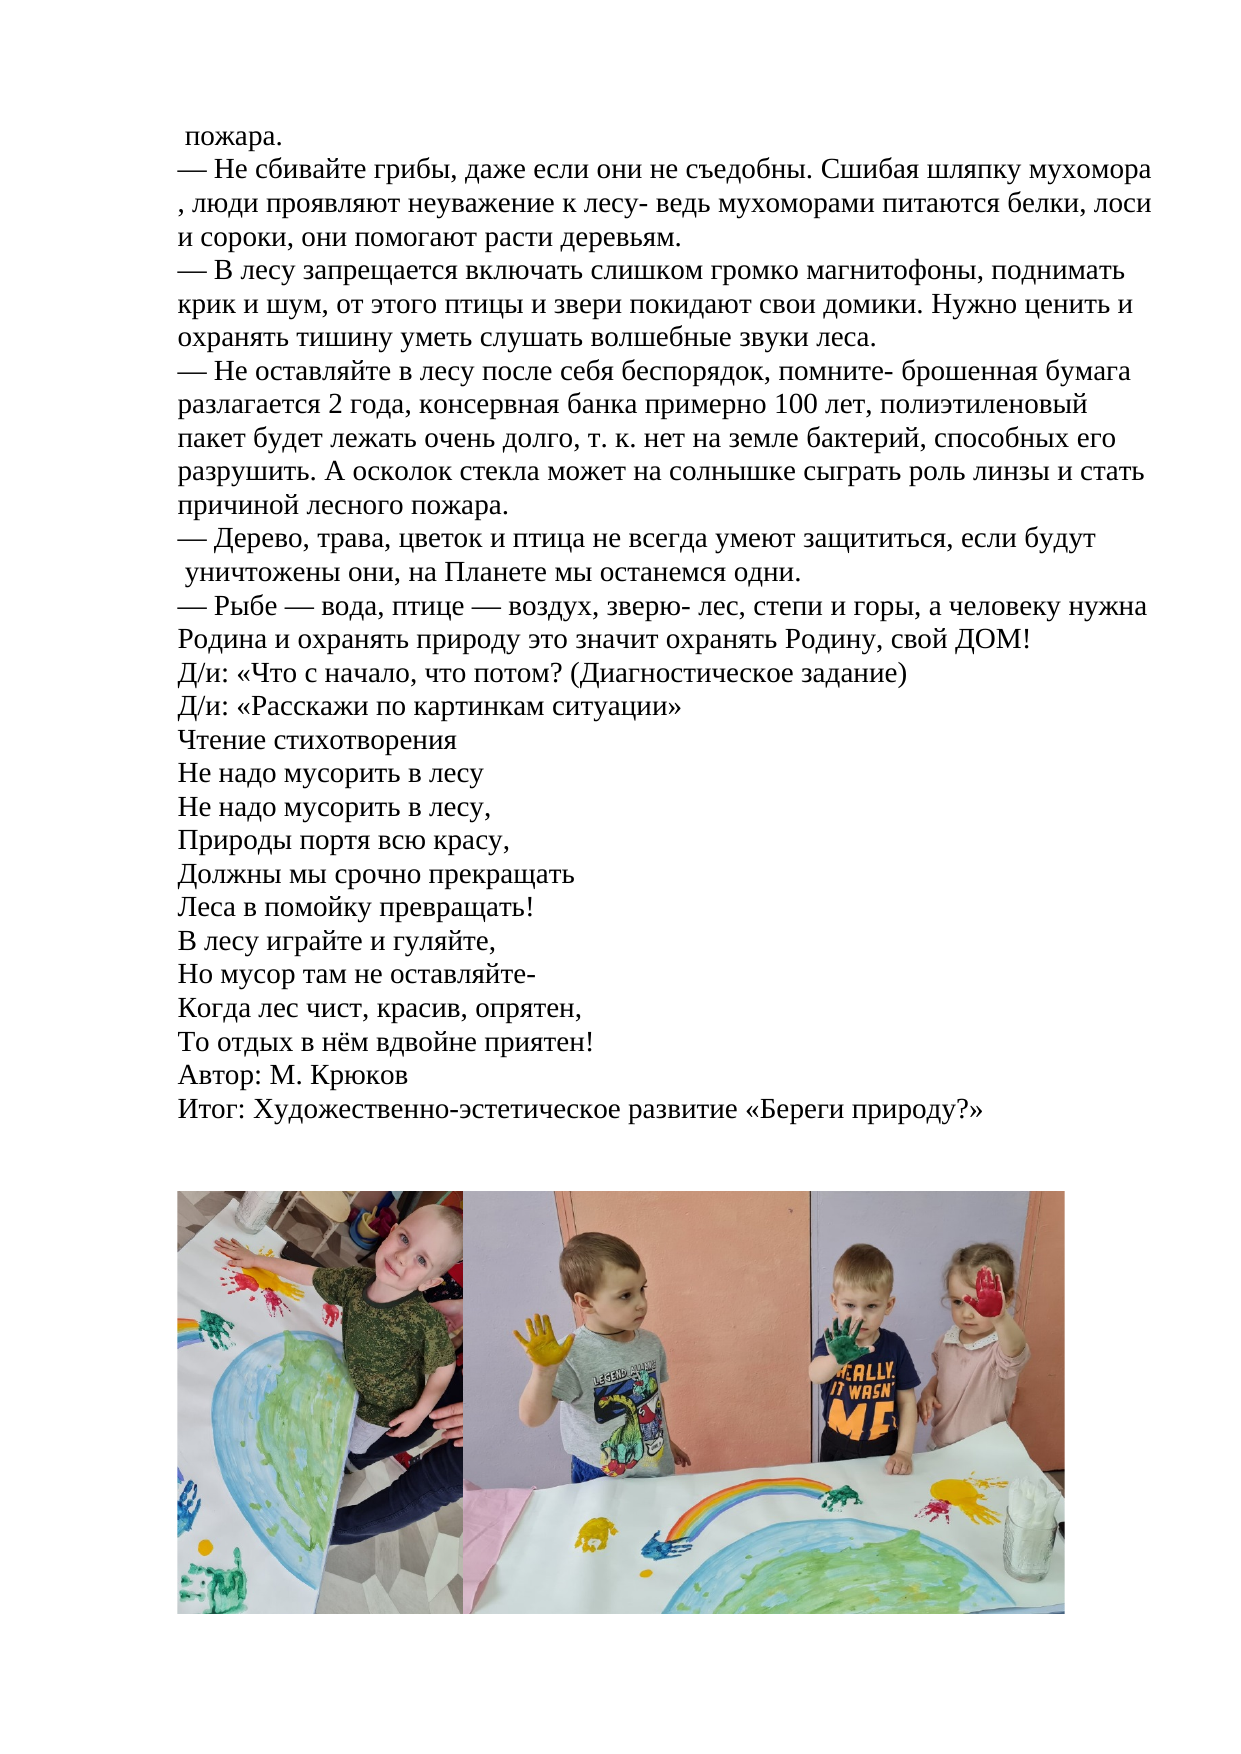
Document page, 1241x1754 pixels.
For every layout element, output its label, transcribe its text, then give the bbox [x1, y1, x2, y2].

text То отдых в нём вдвойне приятен! [177, 1024, 1152, 1057]
text — Не сбивайте грибы, даже если они не съедобны. Сшибая шляпку мухомора, люди проявляют неуважение к лесу- ведь мухоморами питаются белки, лоси и сороки, они помогают расти деревьям. [177, 152, 1152, 252]
text пакет будет лежать очень долго, т. к. нет на земле бактерий, способных его [177, 420, 1152, 453]
text — Дерево, трава, цветок и птица не всегда умеют защититься, если будут [177, 521, 1152, 554]
text Не надо мусорить в лесу, [177, 789, 1152, 822]
text Итог: Художественно-эстетическое развитие «Береги природу?» [177, 1091, 1152, 1124]
text Природы портя всю красу, [177, 822, 1152, 856]
text Когда лес чист, красив, опрятен, [177, 990, 1152, 1024]
text крик и шум, от этого птицы и звери покидают свои домики. Нужно ценить и охранять тишину уметь слушать волшебные звуки леса. [177, 286, 1152, 353]
text уничтожены они, на Планете мы останемся одни. [177, 554, 1152, 588]
text Автор: М. Крюков [177, 1057, 1152, 1091]
picture [177, 1191, 1065, 1614]
text Д/и: «Расскажи по картинкам ситуации» [177, 688, 1152, 722]
text Чтение стихотворения [177, 722, 1152, 755]
text пожара. [177, 118, 1152, 152]
text Но мусор там не оставляйте- [177, 957, 1152, 990]
text Должны мы срочно прекращать [177, 856, 1152, 889]
text Леса в помойку превращать! [177, 889, 1152, 923]
text — Рыбе — вода, птице — воздух, зверю- лес, степи и горы, а человеку нужна Родина и охранять природу это значит охранять Родину, свой ДОМ! [177, 588, 1152, 655]
text — В лесу запрещается включать слишком громко магнитофоны, поднимать [177, 252, 1152, 286]
text Не надо мусорить в лесу [177, 755, 1152, 789]
text Д/и: «Что с начало, что потом? (Диагностическое задание) [177, 655, 1152, 688]
text — Не оставляйте в лесу после себя беспорядок, помните- брошенная бумага разлагается 2 года, консервная банка примерно 100 лет, полиэтиленовый [177, 353, 1152, 420]
text разрушить. А осколок стекла может на солнышке сыграть роль линзы и стать причиной лесного пожара. [177, 453, 1152, 521]
text В лесу играйте и гуляйте, [177, 923, 1152, 957]
